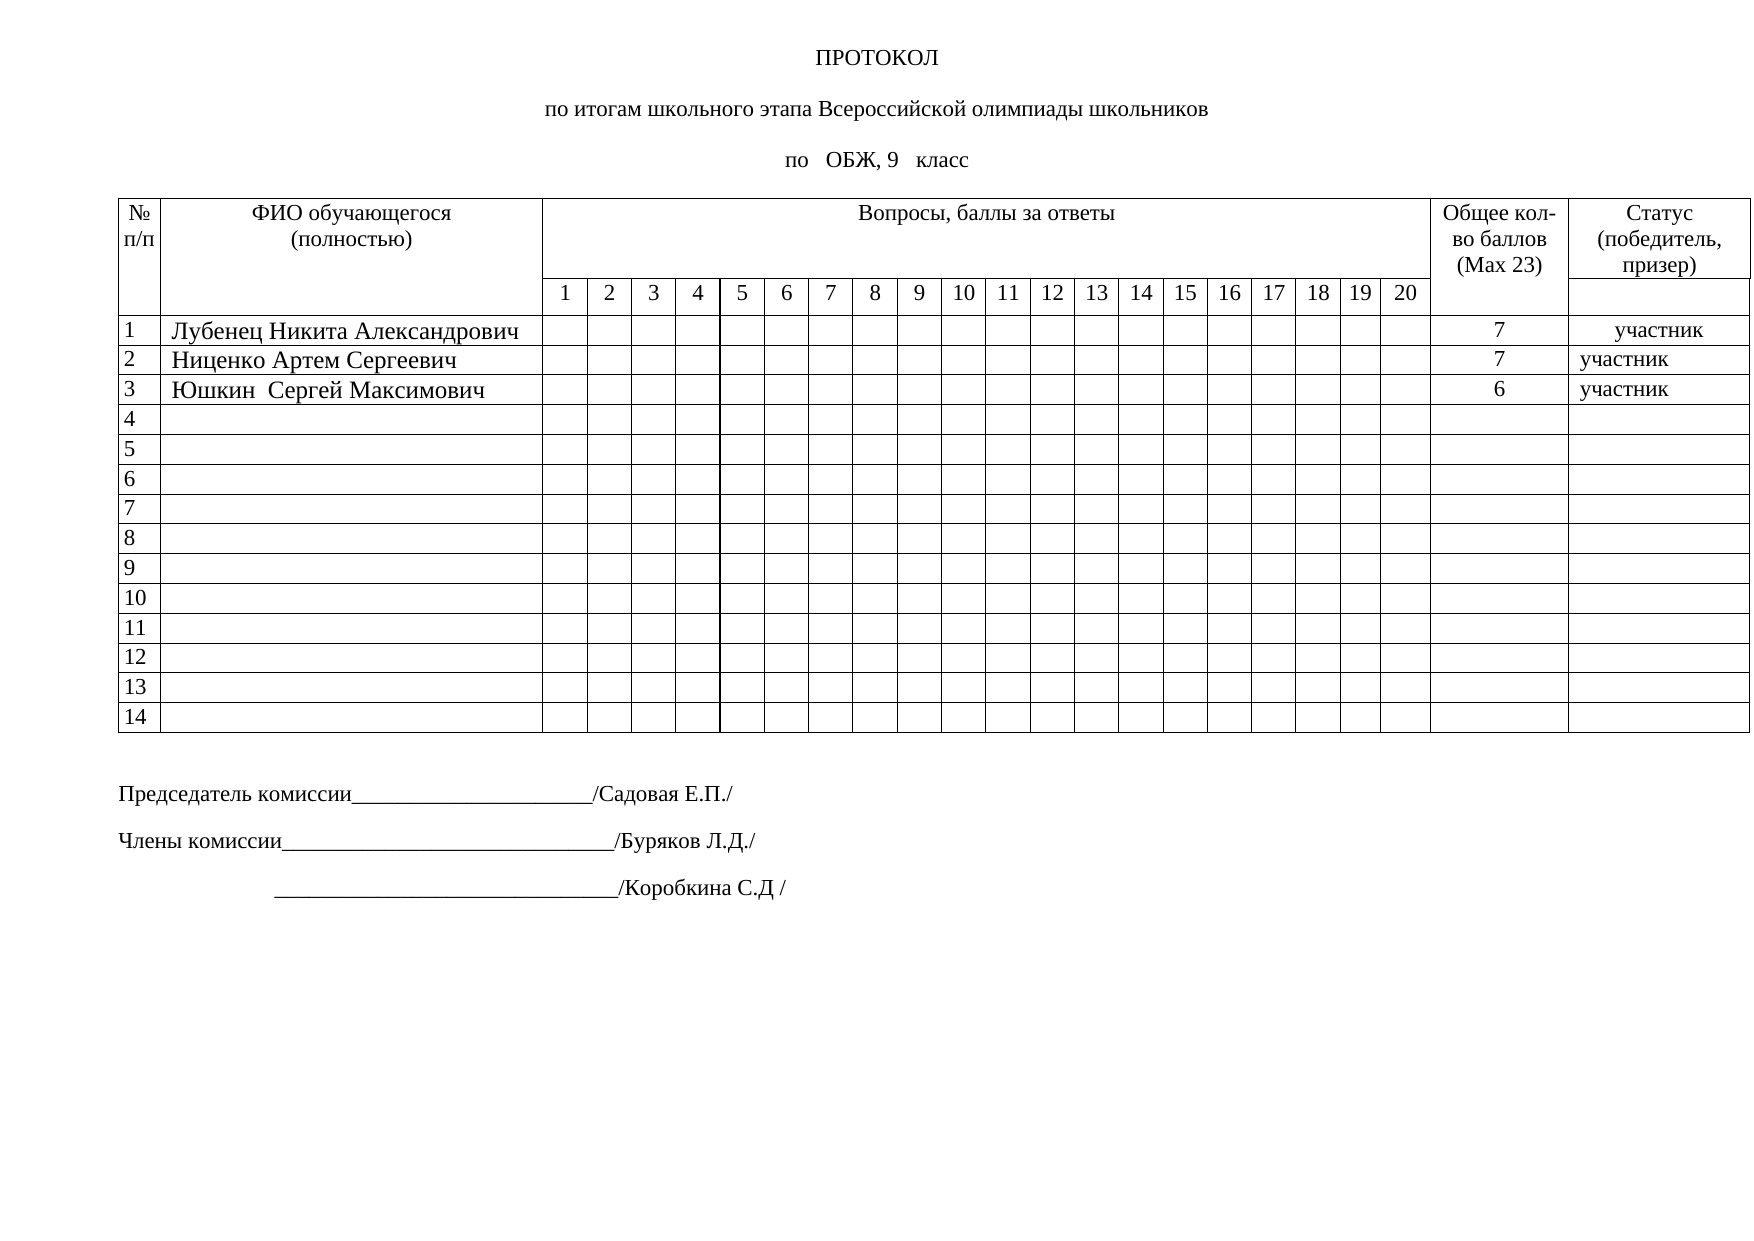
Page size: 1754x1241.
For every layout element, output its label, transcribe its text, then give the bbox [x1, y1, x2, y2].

table_cell [632, 644, 675, 672]
table_cell [1431, 644, 1568, 672]
table_cell [1031, 346, 1074, 374]
table_cell [809, 346, 852, 374]
table_cell [588, 405, 631, 434]
table_cell [765, 316, 808, 344]
table_cell [543, 316, 587, 344]
table_cell [676, 584, 719, 613]
table_cell [1431, 465, 1568, 493]
table_cell [161, 495, 542, 523]
table_cell [721, 495, 764, 523]
table_cell [1208, 554, 1251, 583]
table_cell [853, 703, 897, 732]
table_cell 7 [1431, 316, 1568, 344]
table_cell [543, 584, 587, 613]
table_cell [942, 673, 985, 702]
table_cell [1164, 465, 1207, 493]
table_cell [942, 703, 985, 732]
table_cell [765, 584, 808, 613]
table_cell [1164, 584, 1207, 613]
table_cell [809, 673, 852, 702]
table_cell [588, 524, 631, 553]
table_cell [1569, 524, 1749, 553]
table_cell [1208, 405, 1251, 434]
table_cell [1341, 465, 1380, 493]
table_cell [721, 703, 764, 732]
table_cell [632, 465, 675, 493]
table_cell [1252, 584, 1295, 613]
table_cell [1431, 554, 1568, 583]
table_cell [986, 495, 1030, 523]
table_cell [1119, 405, 1163, 434]
table_cell [543, 524, 587, 553]
table_cell [986, 346, 1030, 374]
table_cell [1341, 495, 1380, 523]
text Члены комиссии_____________________________/Буряков Л.Д./ [118, 827, 1636, 853]
table_cell [1341, 703, 1380, 732]
table_cell [942, 554, 985, 583]
table_cell 12 [119, 644, 160, 672]
table_cell [1296, 346, 1340, 374]
table_cell [721, 375, 764, 404]
table_cell [1031, 465, 1074, 493]
table_cell [1296, 316, 1340, 344]
table_cell [588, 495, 631, 523]
table_cell [898, 614, 941, 642]
table_header Статус (победитель, призер) [1569, 199, 1750, 278]
table_cell [1164, 495, 1207, 523]
table_cell [1208, 465, 1251, 493]
table_cell [1164, 554, 1207, 583]
table_cell [986, 554, 1030, 583]
table_cell 11 [986, 279, 1030, 315]
table_cell 14 [1119, 279, 1163, 315]
table_cell [1075, 405, 1118, 434]
table_header ФИО обучающегося (полностью) [161, 199, 542, 315]
table_cell [1075, 465, 1118, 493]
table_cell [1381, 405, 1430, 434]
table_cell [986, 703, 1030, 732]
table_cell [986, 524, 1030, 553]
table_cell [1075, 435, 1118, 464]
text по ОБЖ, 9 класс [118, 146, 1636, 173]
table_cell [853, 375, 897, 404]
table_cell Лубенец Никита Александрович [161, 316, 542, 344]
table_cell [1164, 524, 1207, 553]
table_cell [588, 584, 631, 613]
table_cell 4 [119, 405, 160, 434]
table_cell [721, 554, 764, 583]
table_cell [1208, 524, 1251, 553]
table_cell 6 [119, 465, 160, 493]
table_cell 7 [809, 279, 852, 315]
table_cell [1431, 524, 1568, 553]
table_cell [632, 346, 675, 374]
table_cell [1031, 405, 1074, 434]
table_cell [898, 316, 941, 344]
table_cell [1569, 703, 1749, 732]
table_cell [853, 495, 897, 523]
table_cell Ниценко Артем Сергеевич [161, 346, 542, 374]
table_cell [986, 644, 1030, 672]
table_cell участник [1569, 375, 1749, 404]
table_cell [632, 435, 675, 464]
table_cell [1569, 279, 1749, 315]
table_cell [721, 673, 764, 702]
table_cell [898, 554, 941, 583]
table_cell [1252, 644, 1295, 672]
table_cell 13 [119, 673, 160, 702]
table_cell [543, 673, 587, 702]
table_cell [1569, 644, 1749, 672]
table_cell [1431, 495, 1568, 523]
table_cell [721, 614, 764, 642]
table_cell [853, 435, 897, 464]
table_cell [1381, 673, 1430, 702]
table_cell [676, 703, 719, 732]
table_cell [765, 346, 808, 374]
table_cell [765, 375, 808, 404]
table_cell [721, 465, 764, 493]
table_cell [765, 495, 808, 523]
table_cell [809, 584, 852, 613]
table_cell [1031, 644, 1074, 672]
table_cell 15 [1164, 279, 1207, 315]
table_cell [1341, 644, 1380, 672]
table_cell [1119, 495, 1163, 523]
table_cell [898, 644, 941, 672]
table_cell [1381, 614, 1430, 642]
table_cell [1381, 644, 1430, 672]
table_header Вопросы, баллы за ответы [543, 199, 1430, 278]
table_cell [1031, 673, 1074, 702]
table_cell [632, 614, 675, 642]
table_cell [1075, 346, 1118, 374]
table_cell [765, 554, 808, 583]
table_cell [1164, 644, 1207, 672]
table_cell 16 [1208, 279, 1251, 315]
table_cell [161, 554, 542, 583]
table_cell [1569, 495, 1749, 523]
table_cell [1341, 554, 1380, 583]
table_cell [1075, 495, 1118, 523]
table_cell [721, 435, 764, 464]
table_cell 8 [119, 524, 160, 553]
table_cell [853, 554, 897, 583]
table_cell 11 [119, 614, 160, 642]
table_cell [898, 524, 941, 553]
table_cell [1208, 346, 1251, 374]
table_cell [1119, 644, 1163, 672]
table_cell [1252, 524, 1295, 553]
table_cell [853, 644, 897, 672]
table_cell [676, 673, 719, 702]
table_cell [588, 614, 631, 642]
table_cell [588, 554, 631, 583]
table_cell [676, 644, 719, 672]
table_cell [1119, 614, 1163, 642]
table_cell [1031, 375, 1074, 404]
table_cell [632, 316, 675, 344]
table_cell [1431, 703, 1568, 732]
table_cell [898, 346, 941, 374]
table_header № п/п [119, 199, 160, 315]
table_cell [1381, 375, 1430, 404]
table_cell 19 [1341, 279, 1380, 315]
table_cell [809, 495, 852, 523]
table_cell [1381, 346, 1430, 374]
table_cell [676, 465, 719, 493]
table_cell [765, 435, 808, 464]
table_cell [1431, 614, 1568, 642]
table_cell [986, 316, 1030, 344]
table_cell [1252, 673, 1295, 702]
table_cell 14 [119, 703, 160, 732]
table_cell 5 [119, 435, 160, 464]
table_cell [1252, 316, 1295, 344]
table_cell [1569, 465, 1749, 493]
table_cell [1075, 316, 1118, 344]
table_cell [632, 673, 675, 702]
table_cell [1381, 316, 1430, 344]
table_cell [1119, 316, 1163, 344]
table_cell [986, 614, 1030, 642]
table_cell [161, 644, 542, 672]
table_cell 3 [632, 279, 675, 315]
table_cell [1341, 673, 1380, 702]
table_cell [1252, 465, 1295, 493]
table_cell 4 [676, 279, 719, 315]
table_cell [1341, 614, 1380, 642]
table_cell [161, 524, 542, 553]
table_cell [1164, 346, 1207, 374]
table_cell [898, 405, 941, 434]
table_cell [1031, 524, 1074, 553]
table_cell [1119, 584, 1163, 613]
table_cell [898, 495, 941, 523]
table_cell [942, 405, 985, 434]
table_cell [1119, 703, 1163, 732]
table_cell [543, 554, 587, 583]
table_cell [1569, 614, 1749, 642]
table_cell [588, 375, 631, 404]
table_cell [632, 703, 675, 732]
table_cell [898, 584, 941, 613]
table_cell 1 [543, 279, 587, 315]
table_cell [1075, 673, 1118, 702]
table_cell [986, 405, 1030, 434]
table_cell [1208, 673, 1251, 702]
table_cell [1075, 375, 1118, 404]
table_cell [853, 405, 897, 434]
table_cell [676, 316, 719, 344]
table_cell [1119, 375, 1163, 404]
table_cell 6 [1431, 375, 1568, 404]
table_cell [1296, 703, 1340, 732]
table_cell [676, 524, 719, 553]
table_cell [1569, 554, 1749, 583]
table_cell [942, 465, 985, 493]
table_cell [1296, 673, 1340, 702]
table_cell [765, 673, 808, 702]
table_cell [1252, 346, 1295, 374]
table_cell 17 [1252, 279, 1295, 315]
table_cell [1381, 435, 1430, 464]
table_cell [1075, 644, 1118, 672]
table_cell [632, 524, 675, 553]
table_cell [942, 435, 985, 464]
table_cell [1119, 524, 1163, 553]
table_cell [1431, 584, 1568, 613]
table_cell [632, 495, 675, 523]
table_cell [1296, 524, 1340, 553]
table_cell 10 [942, 279, 985, 315]
table_cell [853, 346, 897, 374]
table_cell [1296, 644, 1340, 672]
table_cell 20 [1381, 279, 1430, 315]
table_cell [1252, 614, 1295, 642]
table_cell 2 [119, 346, 160, 374]
table_cell [853, 614, 897, 642]
table_cell [1031, 495, 1074, 523]
table_cell [809, 644, 852, 672]
table_cell [986, 465, 1030, 493]
table_cell [809, 435, 852, 464]
table_cell [1431, 673, 1568, 702]
table_cell [853, 673, 897, 702]
table_cell [1164, 435, 1207, 464]
table_cell [676, 495, 719, 523]
table_cell [1296, 435, 1340, 464]
table_cell [1252, 405, 1295, 434]
table_cell [765, 703, 808, 732]
table_cell [543, 405, 587, 434]
table_cell [1208, 584, 1251, 613]
table_cell [1252, 554, 1295, 583]
table_cell [809, 465, 852, 493]
table_cell [986, 584, 1030, 613]
table_cell [632, 584, 675, 613]
table_cell 13 [1075, 279, 1118, 315]
table_cell [1381, 524, 1430, 553]
table_cell [809, 405, 852, 434]
table_cell [1296, 554, 1340, 583]
table_cell [588, 435, 631, 464]
table_cell [543, 614, 587, 642]
table_cell [721, 524, 764, 553]
table_cell [721, 316, 764, 344]
table_cell [765, 614, 808, 642]
table_cell [853, 465, 897, 493]
table_cell [765, 405, 808, 434]
table_cell [1164, 703, 1207, 732]
table_cell [1569, 405, 1749, 434]
text Председатель комиссии_____________________/Садовая Е.П./ [118, 780, 1636, 806]
table_cell [161, 435, 542, 464]
table_cell [1119, 346, 1163, 374]
table_cell [676, 435, 719, 464]
table_cell [721, 405, 764, 434]
table_cell [809, 554, 852, 583]
text ______________________________/Коробкина С.Д / [118, 874, 1636, 901]
table_cell [588, 465, 631, 493]
table_cell [1381, 495, 1430, 523]
table_cell [543, 703, 587, 732]
table_cell [1208, 703, 1251, 732]
table_cell [721, 346, 764, 374]
table_cell [1208, 316, 1251, 344]
table_cell [632, 554, 675, 583]
table_cell [986, 435, 1030, 464]
table_cell [1119, 435, 1163, 464]
table_cell [942, 614, 985, 642]
text ПРОТОКОЛ [118, 44, 1636, 71]
table_cell [676, 614, 719, 642]
table_cell [809, 703, 852, 732]
table_cell 12 [1031, 279, 1074, 315]
table_cell [721, 644, 764, 672]
table_cell участник [1569, 346, 1749, 374]
table_cell [1031, 554, 1074, 583]
table_cell [1431, 435, 1568, 464]
table_cell [588, 346, 631, 374]
table_cell [1119, 554, 1163, 583]
table_cell [1164, 614, 1207, 642]
table_cell 7 [119, 495, 160, 523]
table_cell Юшкин Сергей Максимович [161, 375, 542, 404]
table_cell [1431, 405, 1568, 434]
table_cell [1164, 375, 1207, 404]
text по итогам школьного этапа Всероссийской олимпиады школьников [118, 95, 1636, 122]
table_cell [942, 375, 985, 404]
table_cell [853, 524, 897, 553]
table_cell [543, 495, 587, 523]
table_cell [1252, 703, 1295, 732]
table_cell [161, 465, 542, 493]
table_cell [1075, 584, 1118, 613]
table_cell [942, 495, 985, 523]
table_cell [543, 465, 587, 493]
table_cell [986, 673, 1030, 702]
table_cell [676, 554, 719, 583]
table_cell [1341, 375, 1380, 404]
table_cell [676, 375, 719, 404]
table_cell [809, 375, 852, 404]
table_cell [161, 584, 542, 613]
table_cell [676, 346, 719, 374]
table_cell [1341, 435, 1380, 464]
table_cell [1075, 703, 1118, 732]
table_cell [1252, 435, 1295, 464]
table_cell [1341, 405, 1380, 434]
table_cell [898, 673, 941, 702]
table_cell 9 [119, 554, 160, 583]
table_cell [1381, 465, 1430, 493]
table_cell [1296, 465, 1340, 493]
table_cell [986, 375, 1030, 404]
table_cell [1031, 614, 1074, 642]
table_cell [853, 584, 897, 613]
table_cell [1381, 554, 1430, 583]
table_cell [676, 405, 719, 434]
table_cell [161, 673, 542, 702]
table_cell [1381, 584, 1430, 613]
table_cell [1031, 584, 1074, 613]
table_cell [1341, 524, 1380, 553]
table_cell [898, 435, 941, 464]
table_cell [1208, 495, 1251, 523]
table_cell [1569, 584, 1749, 613]
table_cell [942, 346, 985, 374]
table_cell [809, 316, 852, 344]
table_cell 18 [1296, 279, 1340, 315]
table_cell 9 [898, 279, 941, 315]
table_cell [1296, 584, 1340, 613]
table_cell участник [1569, 316, 1749, 344]
table_cell [765, 524, 808, 553]
table_cell [1119, 673, 1163, 702]
table_cell [632, 405, 675, 434]
table_cell 5 [721, 279, 764, 315]
table_cell [721, 584, 764, 613]
table_cell [1075, 554, 1118, 583]
table_cell [1296, 405, 1340, 434]
table_cell [588, 644, 631, 672]
table_cell 1 [119, 316, 160, 344]
table_header Общее кол-во баллов (Max 23) [1431, 199, 1568, 315]
table_cell [1164, 673, 1207, 702]
table_cell [588, 703, 631, 732]
table_cell [543, 435, 587, 464]
table_cell [161, 405, 542, 434]
table_cell [942, 316, 985, 344]
table_cell 8 [853, 279, 897, 315]
table_cell [543, 346, 587, 374]
table_cell [1119, 465, 1163, 493]
table_cell [588, 673, 631, 702]
table_cell 6 [765, 279, 808, 315]
table_cell [765, 465, 808, 493]
table_cell [543, 644, 587, 672]
table_cell [1381, 703, 1430, 732]
table_cell [1569, 435, 1749, 464]
table_cell [942, 644, 985, 672]
table_cell [1164, 405, 1207, 434]
table_cell [1031, 435, 1074, 464]
table_cell [853, 316, 897, 344]
table_cell [1164, 316, 1207, 344]
table_cell 3 [119, 375, 160, 404]
table_cell [1341, 346, 1380, 374]
table_cell [809, 614, 852, 642]
table_cell [1031, 316, 1074, 344]
table_cell [1341, 584, 1380, 613]
table_cell [898, 703, 941, 732]
table_cell [1208, 435, 1251, 464]
table_cell 7 [1431, 346, 1568, 374]
table_cell [161, 614, 542, 642]
table_cell [632, 375, 675, 404]
table_cell [898, 465, 941, 493]
table_cell [588, 316, 631, 344]
table_cell 10 [119, 584, 160, 613]
table_cell [1075, 524, 1118, 553]
table_cell [1296, 614, 1340, 642]
table_cell [809, 524, 852, 553]
table_cell [942, 524, 985, 553]
table_cell [1252, 375, 1295, 404]
table_cell [1341, 316, 1380, 344]
table_cell [1208, 375, 1251, 404]
table_cell [1208, 644, 1251, 672]
table_cell [1296, 495, 1340, 523]
table_cell [1031, 703, 1074, 732]
table_cell [898, 375, 941, 404]
table_cell [1296, 375, 1340, 404]
table_cell [1252, 495, 1295, 523]
table_cell [1075, 614, 1118, 642]
table_cell [1569, 673, 1749, 702]
table_cell [942, 584, 985, 613]
table_cell [1208, 614, 1251, 642]
table_cell [161, 703, 542, 732]
table_cell 2 [588, 279, 631, 315]
table_cell [543, 375, 587, 404]
table_cell [765, 644, 808, 672]
